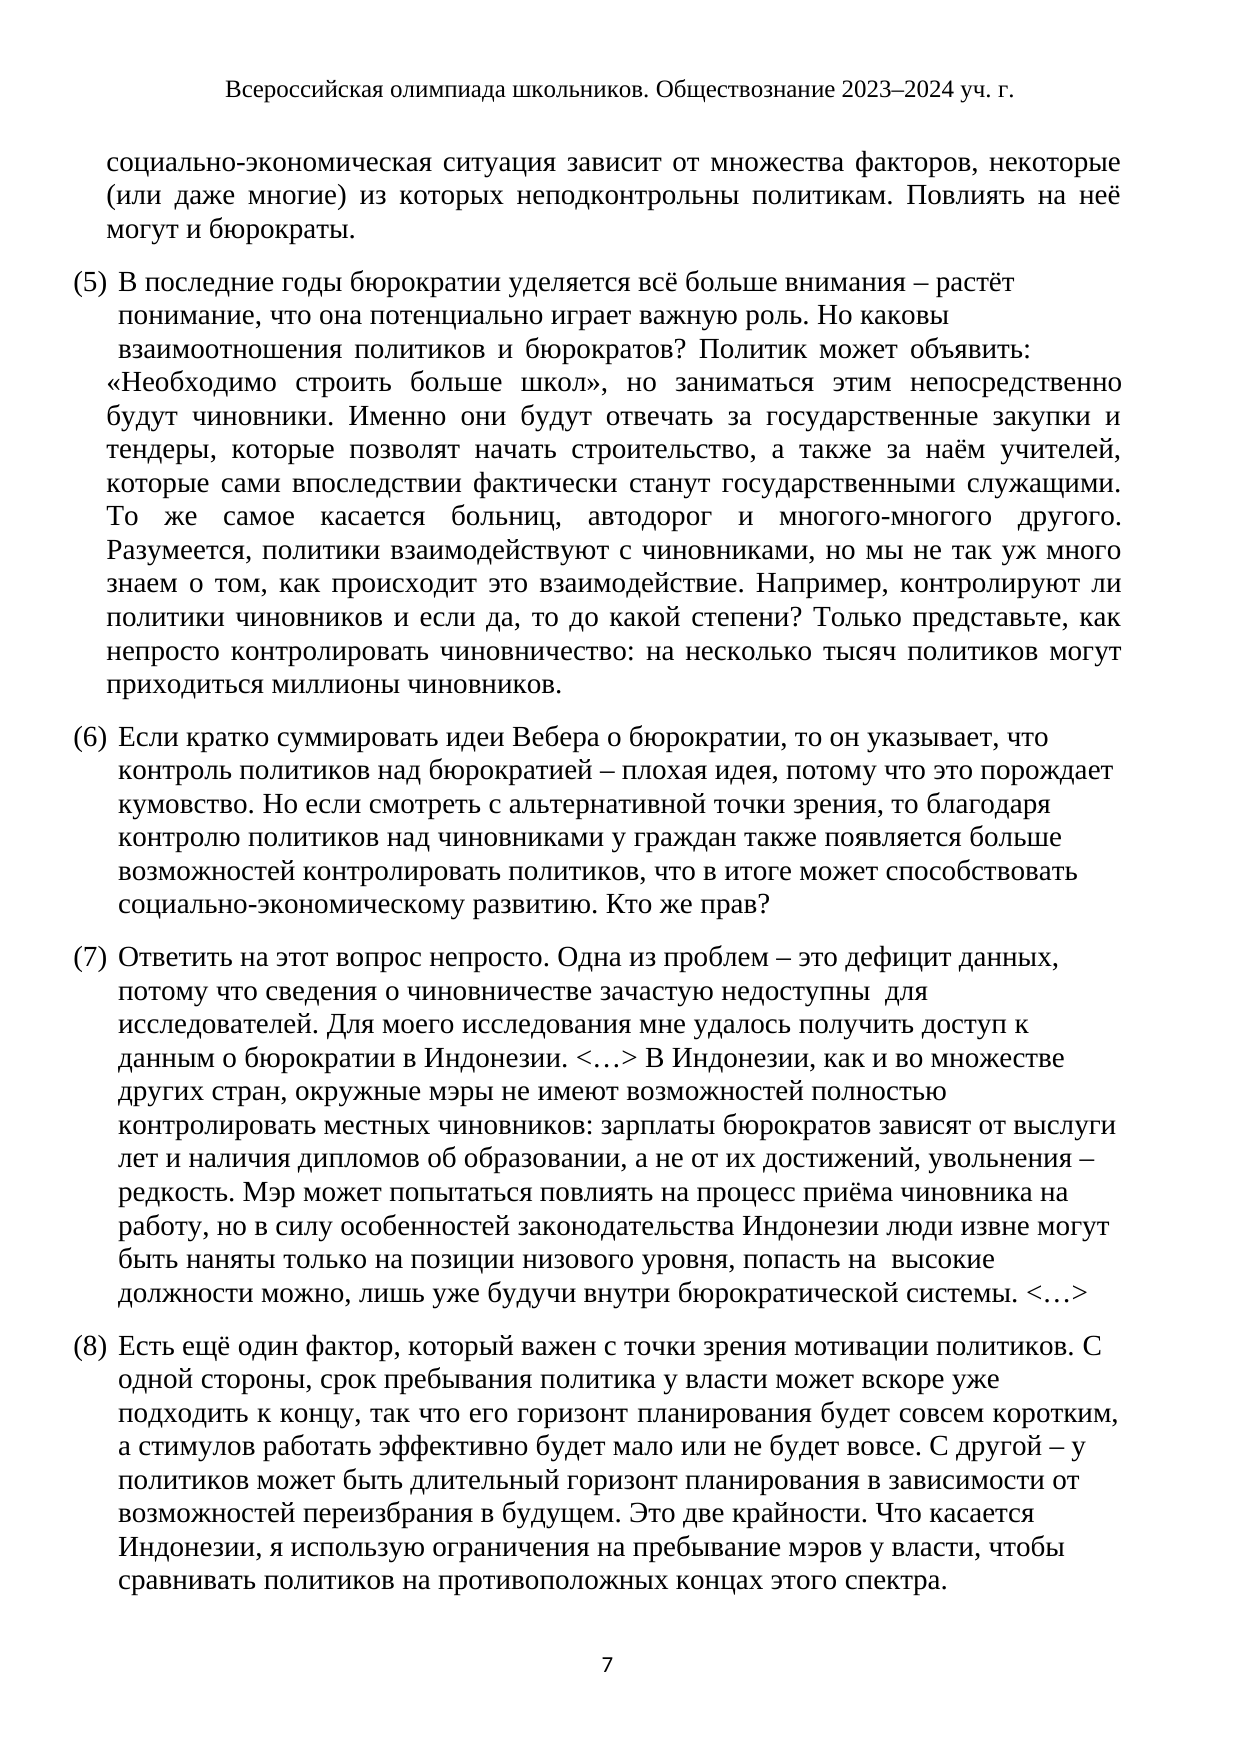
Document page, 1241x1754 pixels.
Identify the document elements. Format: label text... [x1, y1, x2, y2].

list В последние годы бюрократии уделяется всё больше внимания – растёт понимание, что она потенциально играет важную роль. Но каковы взаимоотношения политиков и бюрократов? Политик может объявить: [73, 264, 1123, 364]
text «Необходимо строить больше школ», но заниматься этим непосредственно будут чиновники. Именно они будут отвечать за государственные закупки и тендеры, которые позволят начать строительство, а также за наём учителей, которые сами впоследствии фактически станут государственными служащими. То же самое касается больниц, автодорог и многого-многого другого. Разумеется, политики взаимодействуют с чиновниками, но мы не так уж много знаем о том, как происходит это взаимодействие. Например, контролируют ли политики чиновников и если да, то до какой степени? Только представьте, как непросто контролировать чиновничество: на несколько тысяч политиков могут приходиться миллионы чиновников. [106, 364, 1122, 700]
list Есть ещё один фактор, который важен с точки зрения мотивации политиков. С одной стороны, срок пребывания политика у власти может вскоре уже подходить к концу, так что его горизонт планирования будет совсем коротким, а стимулов работать эффективно будет мало или не будет вовсе. С другой – у политиков может быть длительный горизонт планирования в зависимости от возможностей переизбрания в будущем. Это две крайности. Что касается Индонезии, я использую ограничения на пребывание мэров у власти, чтобы сравнивать политиков на противоположных концах этого спектра. [73, 1328, 1123, 1596]
text социально-экономическая ситуация зависит от множества факторов, некоторые (или даже многие) из которых неподконтрольны политикам. Повлиять на неё могут и бюрократы. [106, 144, 1122, 244]
list Если кратко суммировать идеи Вебера о бюрократии, то он указывает, что контроль политиков над бюрократией – плохая идея, потому что это порождает кумовство. Но если смотреть с альтернативной точки зрения, то благодаря контролю политиков над чиновниками у граждан также появляется больше возможностей контролировать политиков, что в итоге может способствовать социально-экономическому развитию. Кто же прав? [73, 719, 1122, 920]
list Ответить на этот вопрос непросто. Одна из проблем – это дефицит данных, потому что сведения о чиновничестве зачастую недоступны для исследователей. Для моего исследования мне удалось получить доступ к данным о бюрократии в Индонезии. <…> В Индонезии, как и во множестве других стран, окружные мэры не имеют возможностей полностью контролировать местных чиновников: зарплаты бюрократов зависят от выслуги лет и наличия дипломов об образовании, а не от их достижений, увольнения – редкость. Мэр может попытаться повлиять на процесс приёма чиновника на работу, но в силу особенностей законодательства Индонезии люди извне могут быть наняты только на позиции низового уровня, попасть на высокие должности можно, лишь уже будучи внутри бюрократической системы. <…> [73, 939, 1122, 1308]
